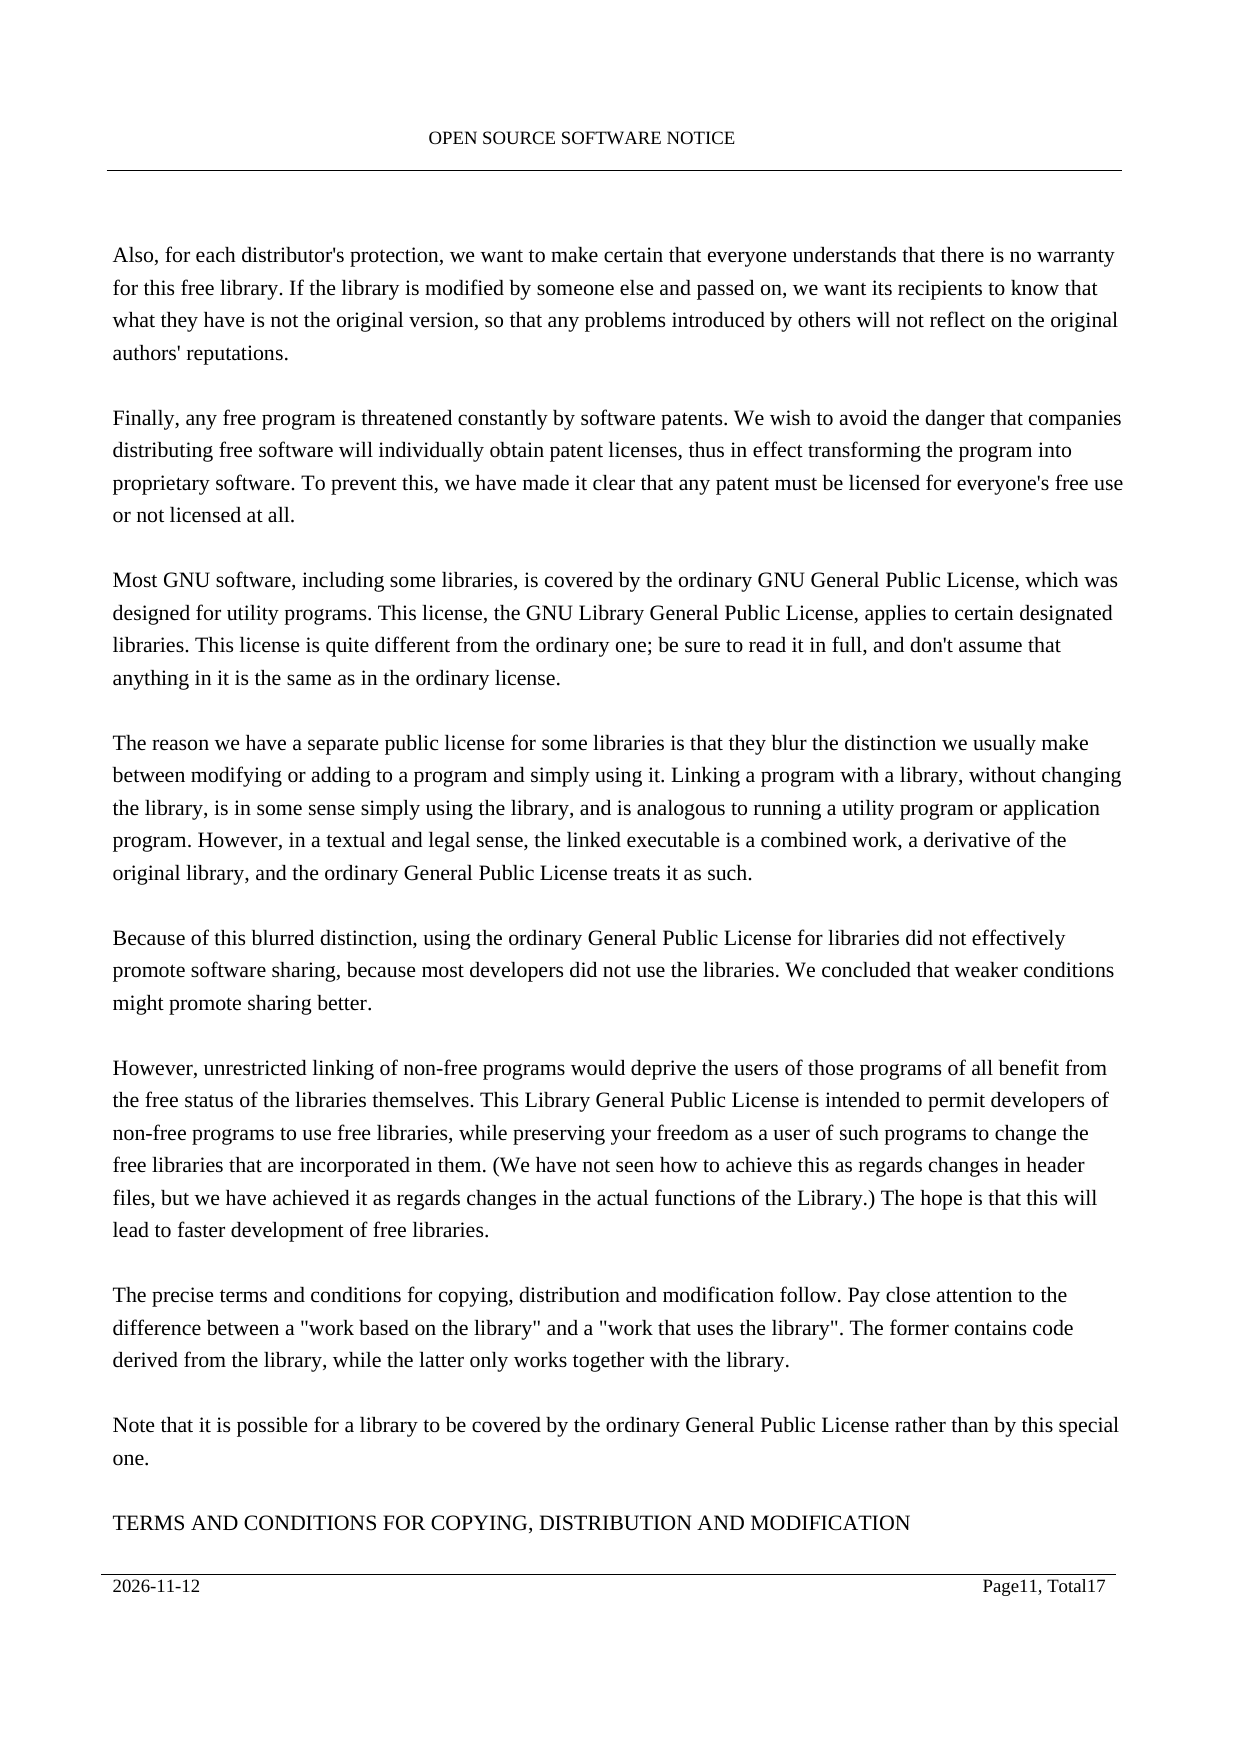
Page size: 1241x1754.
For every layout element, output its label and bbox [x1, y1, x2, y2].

text [112, 206, 1128, 1539]
